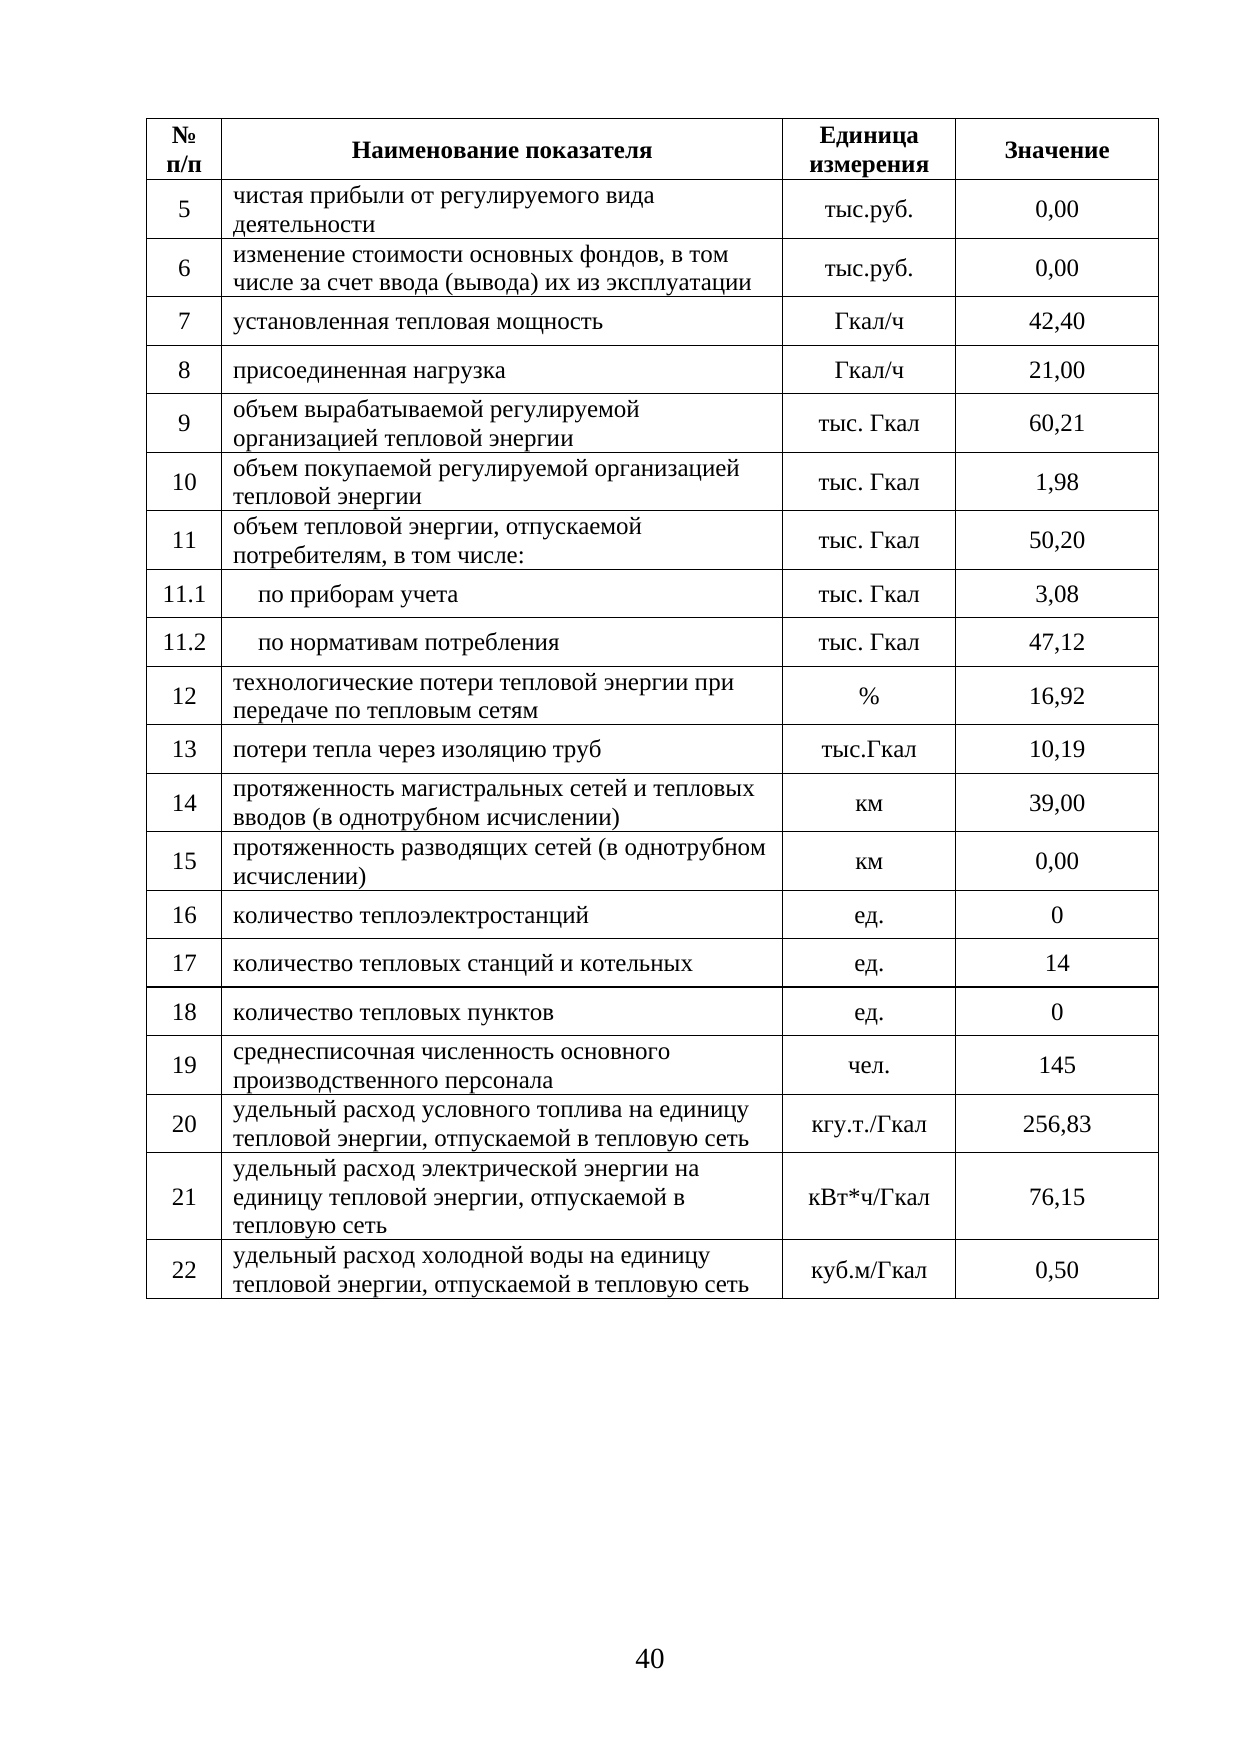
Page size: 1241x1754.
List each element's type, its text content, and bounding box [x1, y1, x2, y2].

table_cell 0 [956, 988, 1158, 1035]
table_cell 60,21 [956, 394, 1158, 452]
table_cell ед. [783, 939, 955, 986]
table_cell 0,00 [956, 832, 1158, 889]
table_cell 5 [147, 180, 221, 238]
table_cell 3,08 [956, 570, 1158, 617]
table_cell 11.1 [147, 570, 221, 617]
table_cell % [783, 667, 955, 724]
table_cell 8 [147, 346, 221, 393]
table_cell по приборам учета [222, 570, 782, 617]
table_cell 13 [147, 725, 221, 772]
table_cell 10 [147, 453, 221, 510]
table_cell тыс.руб. [783, 239, 955, 296]
table_cell 76,15 [956, 1153, 1158, 1239]
table_cell среднесписочная численность основного производственного персонала [222, 1036, 782, 1093]
table_cell чел. [783, 1036, 955, 1093]
table_cell 22 [147, 1240, 221, 1298]
table_header № п/п [147, 119, 221, 179]
table_cell чистая прибыли от регулируемого вида деятельности [222, 180, 782, 238]
table_cell 16,92 [956, 667, 1158, 724]
table_cell 21 [147, 1153, 221, 1239]
table_cell 0 [956, 891, 1158, 938]
table_cell 18 [147, 988, 221, 1035]
table_cell 12 [147, 667, 221, 724]
table_cell 10,19 [956, 725, 1158, 772]
table_header Единица измерения [783, 119, 955, 179]
table_cell тыс. Гкал [783, 618, 955, 666]
table_cell объем покупаемой регулируемой организацией тепловой энергии [222, 453, 782, 510]
table_cell количество тепловых станций и котельных [222, 939, 782, 986]
table_cell 50,20 [956, 511, 1158, 569]
table_cell 7 [147, 297, 221, 344]
table_cell изменение стоимости основных фондов, в том числе за счет ввода (вывода) их из эксплуатации [222, 239, 782, 296]
table_cell тыс. Гкал [783, 511, 955, 569]
table_cell 21,00 [956, 346, 1158, 393]
table_cell 1,98 [956, 453, 1158, 510]
table_cell объем вырабатываемой регулируемой организацией тепловой энергии [222, 394, 782, 452]
table_cell км [783, 774, 955, 831]
table_cell 9 [147, 394, 221, 452]
table_cell 0,00 [956, 180, 1158, 238]
table_cell км [783, 832, 955, 889]
table_cell Гкал/ч [783, 346, 955, 393]
table_cell количество теплоэлектростанций [222, 891, 782, 938]
table_cell 47,12 [956, 618, 1158, 666]
table_cell ед. [783, 988, 955, 1035]
table_cell тыс. Гкал [783, 394, 955, 452]
table_cell 17 [147, 939, 221, 986]
table_header Значение [956, 119, 1158, 179]
table_cell 19 [147, 1036, 221, 1093]
table_cell 256,83 [956, 1095, 1158, 1152]
table_cell тыс.руб. [783, 180, 955, 238]
table_cell 42,40 [956, 297, 1158, 344]
table_cell 20 [147, 1095, 221, 1152]
table_cell 0,50 [956, 1240, 1158, 1298]
table_cell 11 [147, 511, 221, 569]
table_cell 6 [147, 239, 221, 296]
table_cell тыс.Гкал [783, 725, 955, 772]
table_cell кВт*ч/Гкал [783, 1153, 955, 1239]
table_cell 39,00 [956, 774, 1158, 831]
table_cell тыс. Гкал [783, 570, 955, 617]
table_cell по нормативам потребления [222, 618, 782, 666]
table_cell объем тепловой энергии, отпускаемой потребителям, в том числе: [222, 511, 782, 569]
table_cell технологические потери тепловой энергии при передаче по тепловым сетям [222, 667, 782, 724]
table_cell присоединенная нагрузка [222, 346, 782, 393]
table_cell 16 [147, 891, 221, 938]
table_cell количество тепловых пунктов [222, 988, 782, 1035]
table_cell тыс. Гкал [783, 453, 955, 510]
table_cell 145 [956, 1036, 1158, 1093]
table_cell установленная тепловая мощность [222, 297, 782, 344]
table_cell удельный расход холодной воды на единицу тепловой энергии, отпускаемой в тепловую сеть [222, 1240, 782, 1298]
table_cell 0,00 [956, 239, 1158, 296]
table_cell куб.м/Гкал [783, 1240, 955, 1298]
table_cell удельный расход электрической энергии на единицу тепловой энергии, отпускаемой в тепловую сеть [222, 1153, 782, 1239]
table_cell протяженность разводящих сетей (в однотрубном исчислении) [222, 832, 782, 889]
table_cell удельный расход условного топлива на единицу тепловой энергии, отпускаемой в тепловую сеть [222, 1095, 782, 1152]
table_cell протяженность магистральных сетей и тепловых вводов (в однотрубном исчислении) [222, 774, 782, 831]
table_cell потери тепла через изоляцию труб [222, 725, 782, 772]
table_cell Гкал/ч [783, 297, 955, 344]
table_cell 14 [956, 939, 1158, 986]
table_cell 15 [147, 832, 221, 889]
table_cell кгу.т./Гкал [783, 1095, 955, 1152]
table_header Наименование показателя [222, 119, 782, 179]
table_cell 11.2 [147, 618, 221, 666]
table_cell ед. [783, 891, 955, 938]
table_cell 14 [147, 774, 221, 831]
